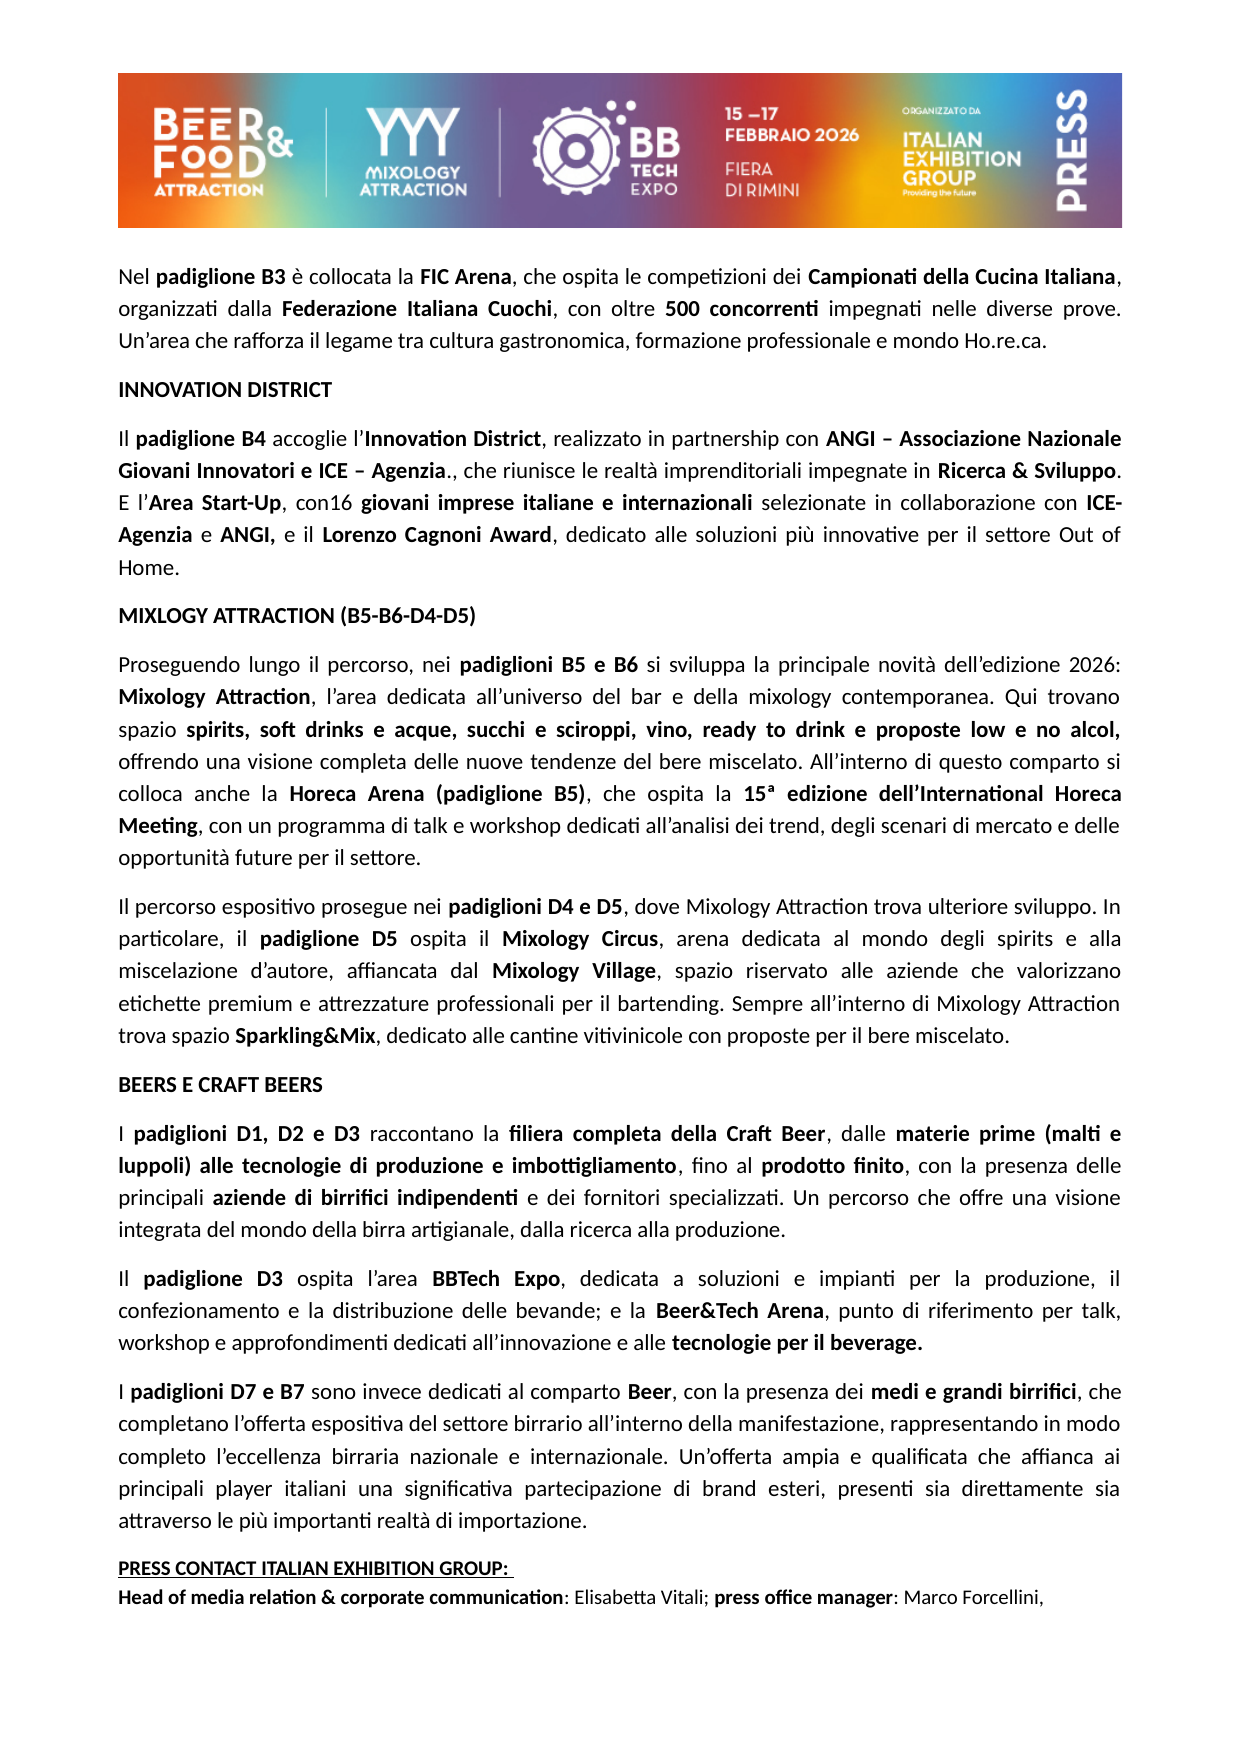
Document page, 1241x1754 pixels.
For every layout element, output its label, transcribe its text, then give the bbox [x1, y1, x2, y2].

text Il padiglione D3 ospita l’area BBTech Expo, dedicata a soluzioni e impianti per la produzione, il confezionamento e la distribuzione delle bevande; e la Beer&Tech Arena, punto di riferimento per talk, workshop e approfondimenti dedicati all’innovazione e alle tecnologie per il beverage. [118, 1264, 1122, 1357]
text Nel padiglione B3 è collocata la FIC Arena, che ospita le competizioni dei Campionati della Cucina Italiana, organizzati dalla Federazione Italiana Cuochi, con oltre 500 concorrenti impegnati nelle diverse prove. Un’area che rafforza il legame tra cultura gastronomica, formazione professionale e mondo Ho.re.ca. [118, 262, 1122, 354]
text Il padiglione B4 accoglie l’Innovation District, realizzato in partnership con ANGI – Associazione Nazionale Giovani Innovatori e ICE – Agenzia., che riunisce le realtà imprenditoriali impegnate in Ricerca & Sviluppo. E l’Area Start-Up, con16 giovani imprese italiane e internazionali selezionate in collaborazione con ICE-Agenzia e ANGI, e il Lorenzo Cagnoni Award, dedicato alle soluzioni più innovative per il settore Out of Home. [118, 424, 1122, 581]
text Il percorso espositivo prosegue nei padiglioni D4 e D5, dove Mixology Attraction trova ulteriore sviluppo. In particolare, il padiglione D5 ospita il Mixology Circus, arena dedicata al mondo degli spirits e alla miscelazione d’autore, affiancata dal Mixology Village, spazio riservato alle aziende che valorizzano etichette premium e attrezzature professionali per il bartending. Sempre all’interno di Mixology Attraction trova spazio Sparkling&Mix, dedicato alle cantine vitivinicole con proposte per il bere miscelato. [118, 892, 1122, 1049]
text I padiglioni D7 e B7 sono invece dedicati al comparto Beer, con la presenza dei medi e grandi birrifici, che completano l’offerta espositiva del settore birrario all’interno della manifestazione, rappresentando in modo completo l’eccellenza birraria nazionale e internazionale. Un’offerta ampia e qualificata che affianca ai principali player italiani una significativa partecipazione di brand esteri, presenti sia direttamente sia attraverso le più importanti realtà di importazione. [118, 1377, 1122, 1534]
picture [118, 73, 1123, 228]
text I padiglioni D1, D2 e D3 raccontano la filiera completa della Craft Beer, dalle materie prime (malti e luppoli) alle tecnologie di produzione e imbottigliamento, fino al prodotto finito, con la presenza delle principali aziende di birrifici indipendenti e dei fornitori specializzati. Un percorso che offre una visione integrata del mondo della birra artigianale, dalla ricerca alla produzione. [118, 1119, 1122, 1243]
text BEERS E CRAFT BEERS [118, 1070, 1122, 1098]
text MIXLOGY ATTRACTION (B5-B6-D4-D5) [118, 601, 1122, 629]
text Proseguendo lungo il percorso, nei padiglioni B5 e B6 si sviluppa la principale novità dell’edizione 2026: Mixology Attraction, l’area dedicata all’universo del bar e della mixology contemporanea. Qui trovano spazio spirits, soft drinks e acque, succhi e sciroppi, vino, ready to drink e proposte low e no alcol, offrendo una visione completa delle nuove tendenze del bere miscelato. All’interno di questo comparto si colloca anche la Horeca Arena (padiglione B5), che ospita la 15ª edizione dell’International Horeca Meeting, con un programma di talk e workshop dedicati all’analisi dei trend, degli scenari di mercato e delle opportunità future per il settore. [118, 650, 1122, 871]
text INNOVATION DISTRICT [118, 375, 1122, 403]
